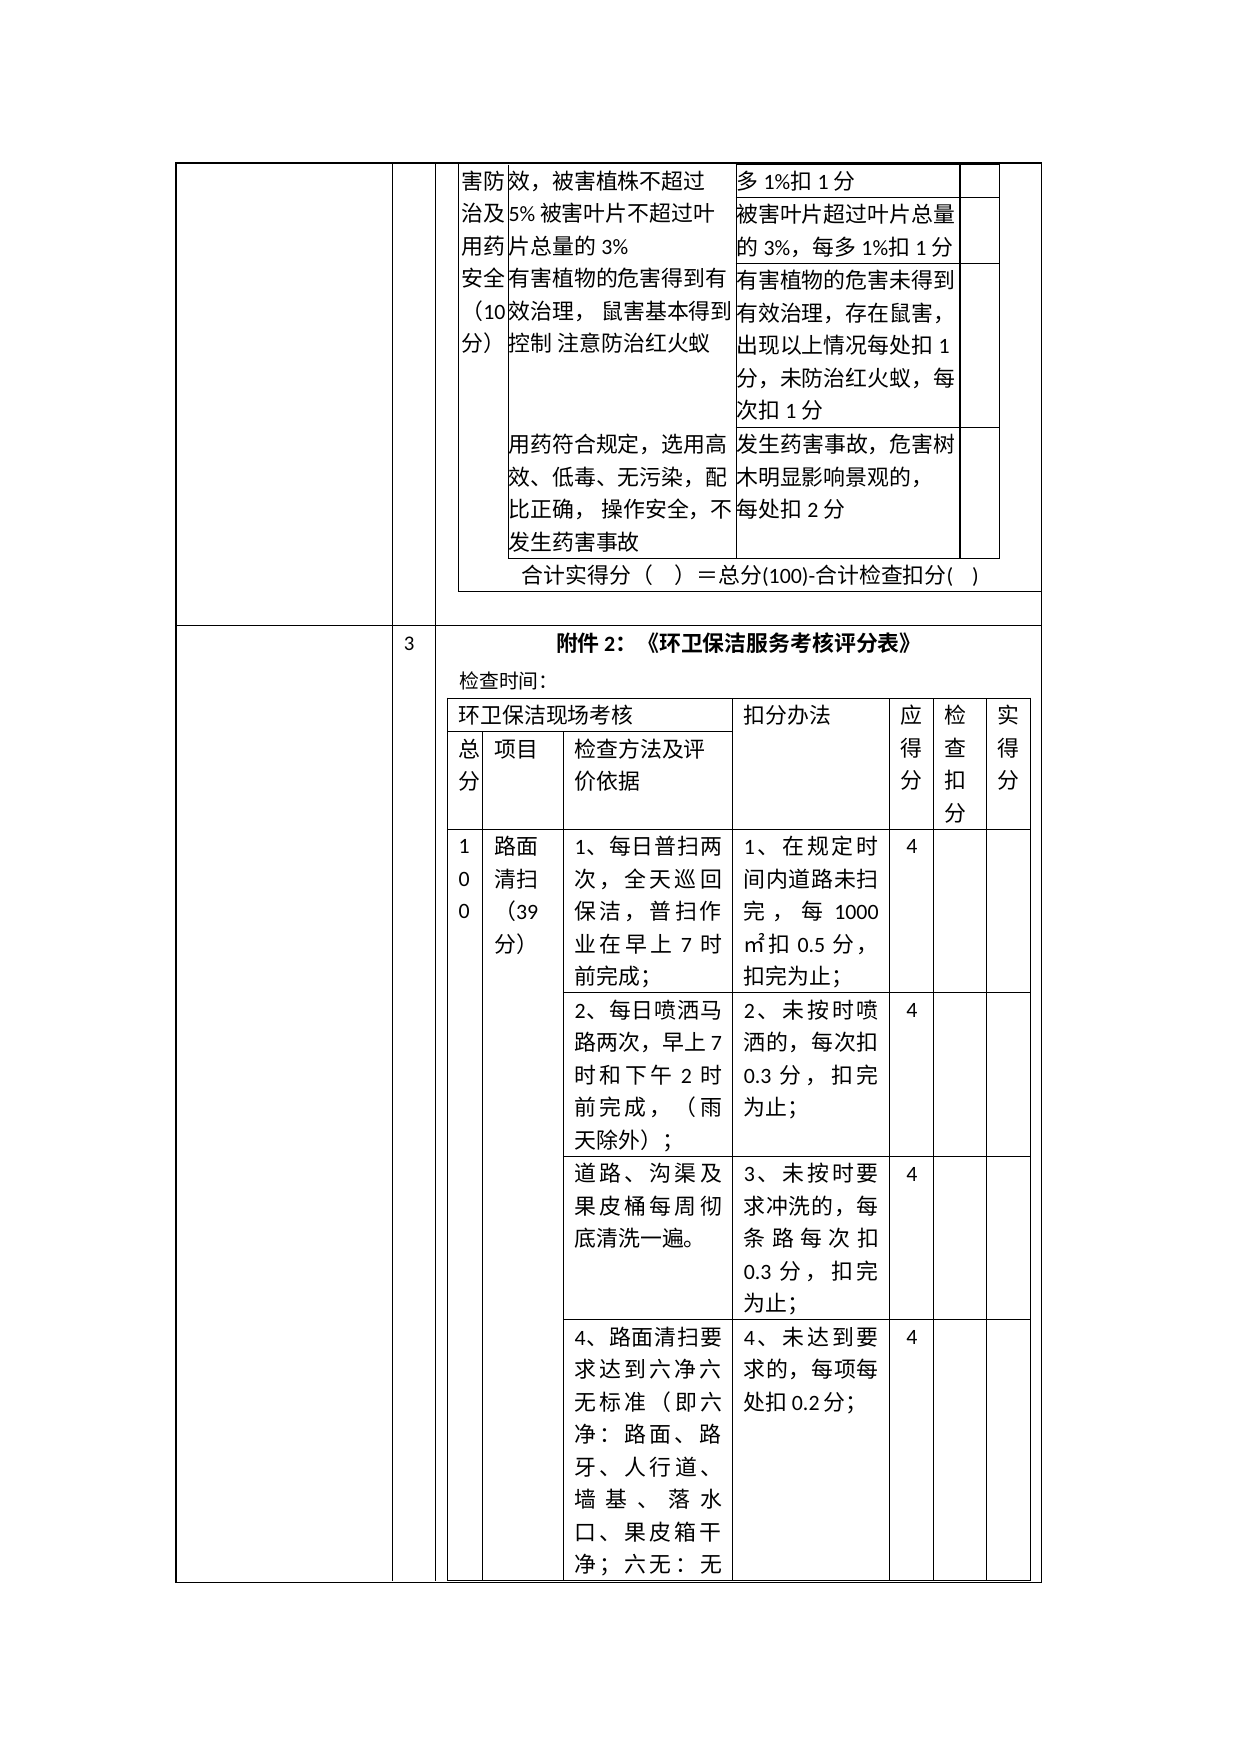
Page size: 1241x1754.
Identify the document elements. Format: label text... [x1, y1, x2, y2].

table_cell 附件1：《绿化养护考核评分表》 检查时间： [436, 164, 1041, 625]
table_cell 3 [393, 626, 435, 1581]
table_cell [177, 626, 392, 1581]
table_cell 2 [393, 164, 435, 625]
table_cell 附件2：《环卫保洁服务考核评分表》 检查时间： [436, 626, 1041, 1581]
table_cell [177, 164, 392, 625]
